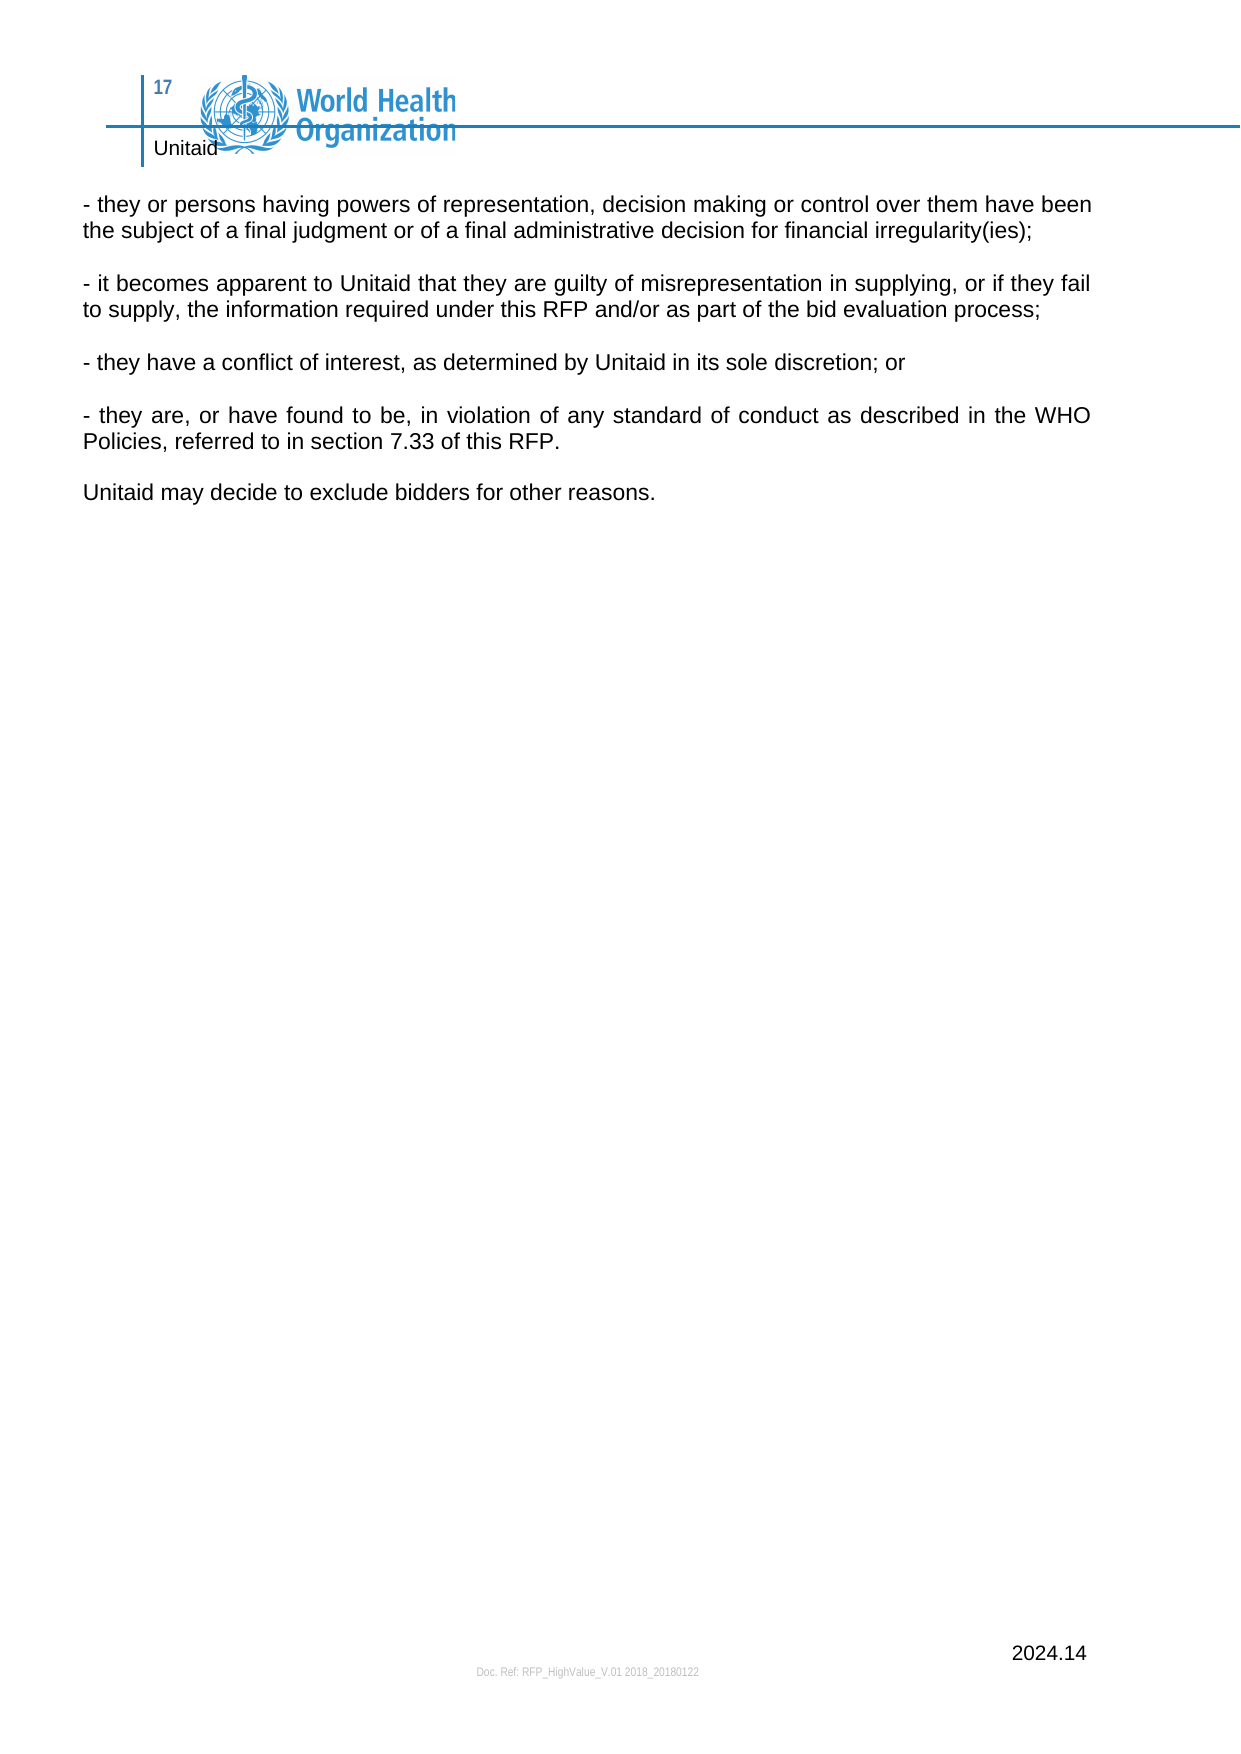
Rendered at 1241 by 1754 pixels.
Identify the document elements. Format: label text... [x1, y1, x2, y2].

text - they or persons having powers of representation, decision making or control over them have been the subject of a final judgment or of a final administrative decision for financial irregularity(ies); [83, 191, 1092, 244]
text - they are, or have found to be, in violation of any standard of conduct as described in the WHO Policies, referred to in section 7.33 of this RFP. [83, 402, 1092, 454]
text Unitaid may decide to exclude bidders for other reasons. [83, 478, 1092, 505]
text - they have a conflict of interest, as determined by Unitaid in its sole discretion; or [83, 349, 1092, 376]
picture [200, 128, 456, 154]
text - it becomes apparent to Unitaid that they are guilty of misrepresentation in supplying, or if they fail to supply, the information required under this RFP and/or as part of the bid evaluation process; [83, 270, 1092, 323]
picture [200, 75, 456, 125]
